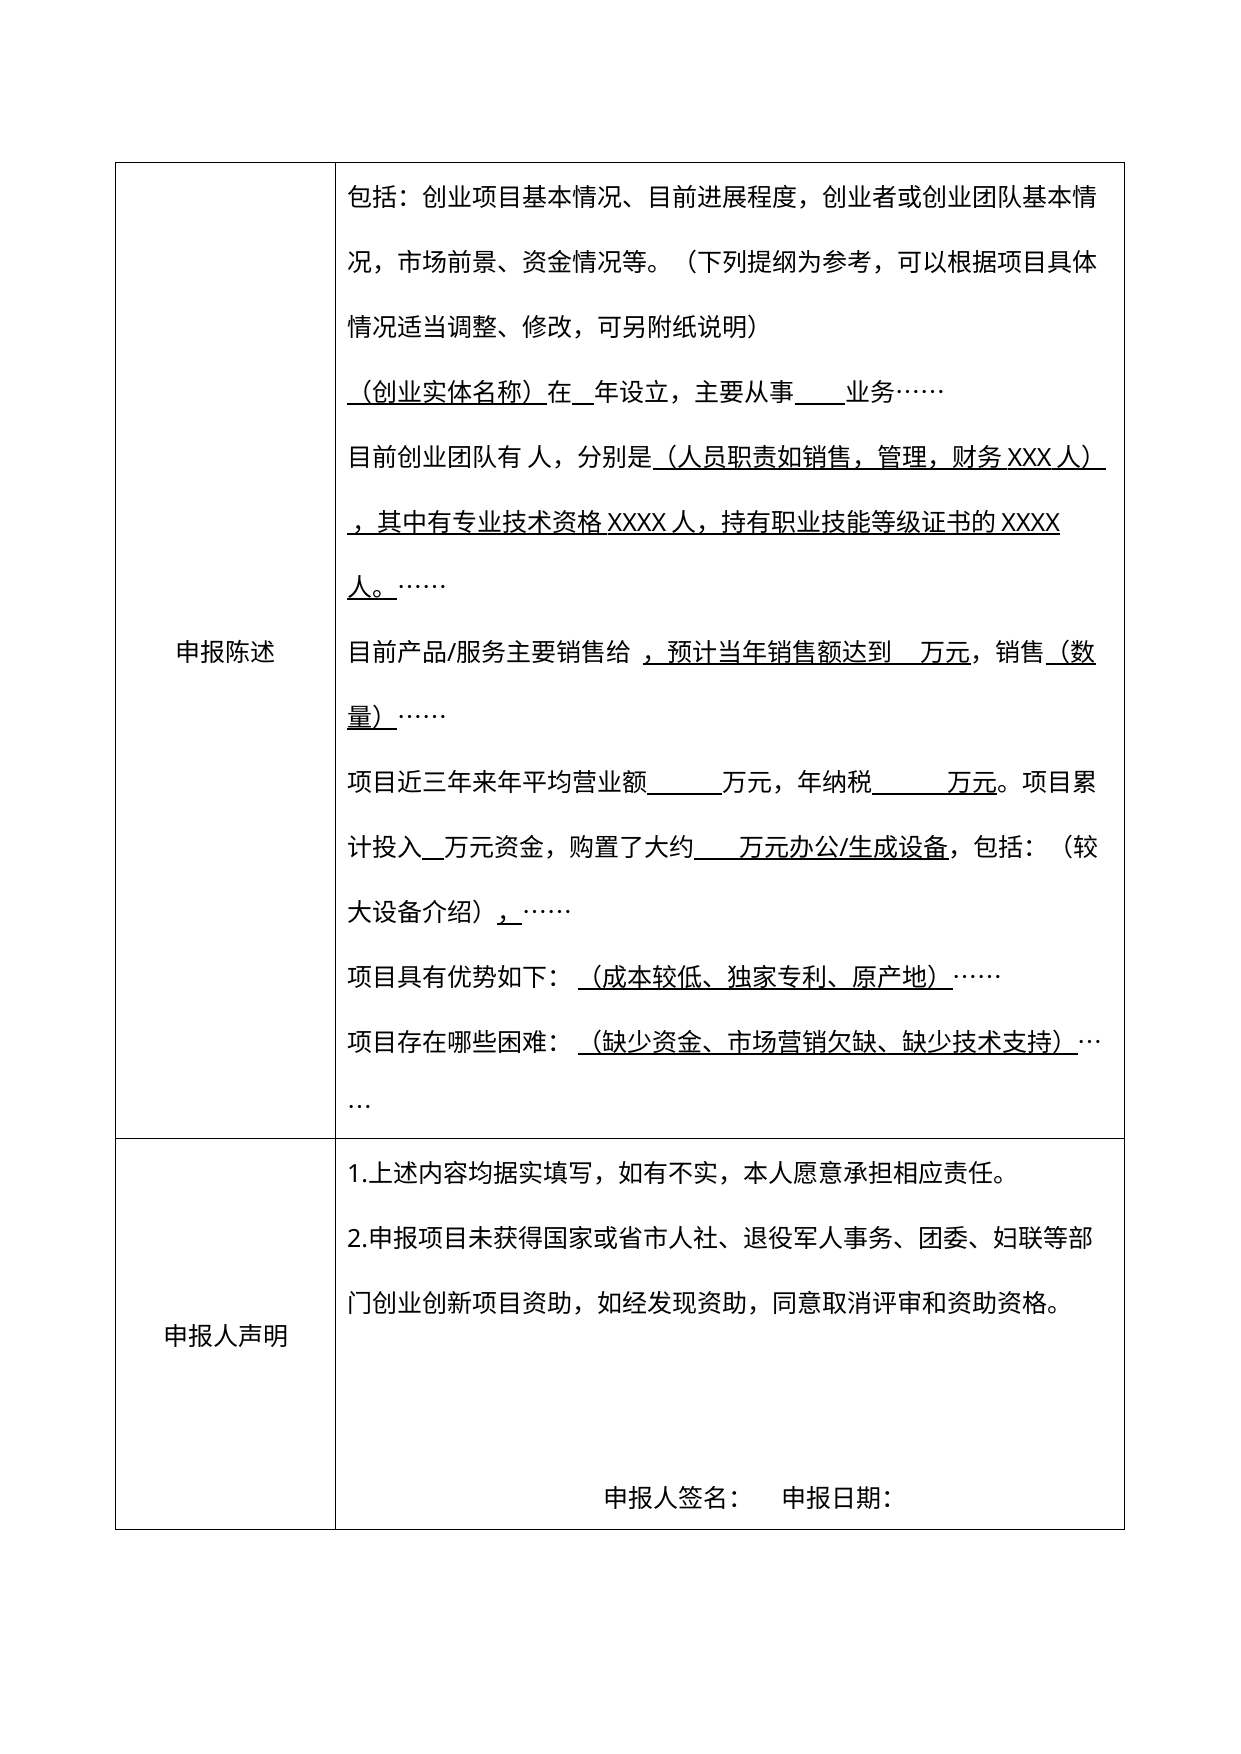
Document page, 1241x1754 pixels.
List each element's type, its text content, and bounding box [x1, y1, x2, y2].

table_cell 1.上述内容均据实填写，如有不实，本人愿意承担相应责任。 2.申报项目未获得国家或省市人社、退役军人事务、团委、妇联等部门创业创新项目资助，如经发现资助，同意取消评审和资助资格。 申报人签名： 申报日期： [336, 1139, 1124, 1529]
table_cell 申报陈述 [116, 163, 335, 1138]
table_cell 申报人声明 [116, 1139, 335, 1529]
table_cell 包括：创业项目基本情况、目前进展程度，创业者或创业团队基本情况，市场前景、资金情况等。（下列提纲为参考，可以根据项目具体情况适当调整、修改，可另附纸说明） （创业实体名称）在 年设立，主要从事 业务…… 目前创业团队有 人，分别是（人员职责如销售，管理，财务XXX人） ，其中有专业技术资格XXXX人，持有职业技能等级证书的XXXX人。…… 目前产品/服务主要销售给 ，预计当年销售额达到 万元，销售（数量）…… 项目近三年来年平均营业额 万元，年纳税 万元。项目累计投入 万元资金，购置了大约 万元办公/生成设备，包括：（较大设备介绍），…… 项目具有优势如下： （成本较低、独家专利、原产地）…… 项目存在哪些困难： （缺少资金、市场营销欠缺、缺少技术支持）…… [336, 163, 1124, 1138]
